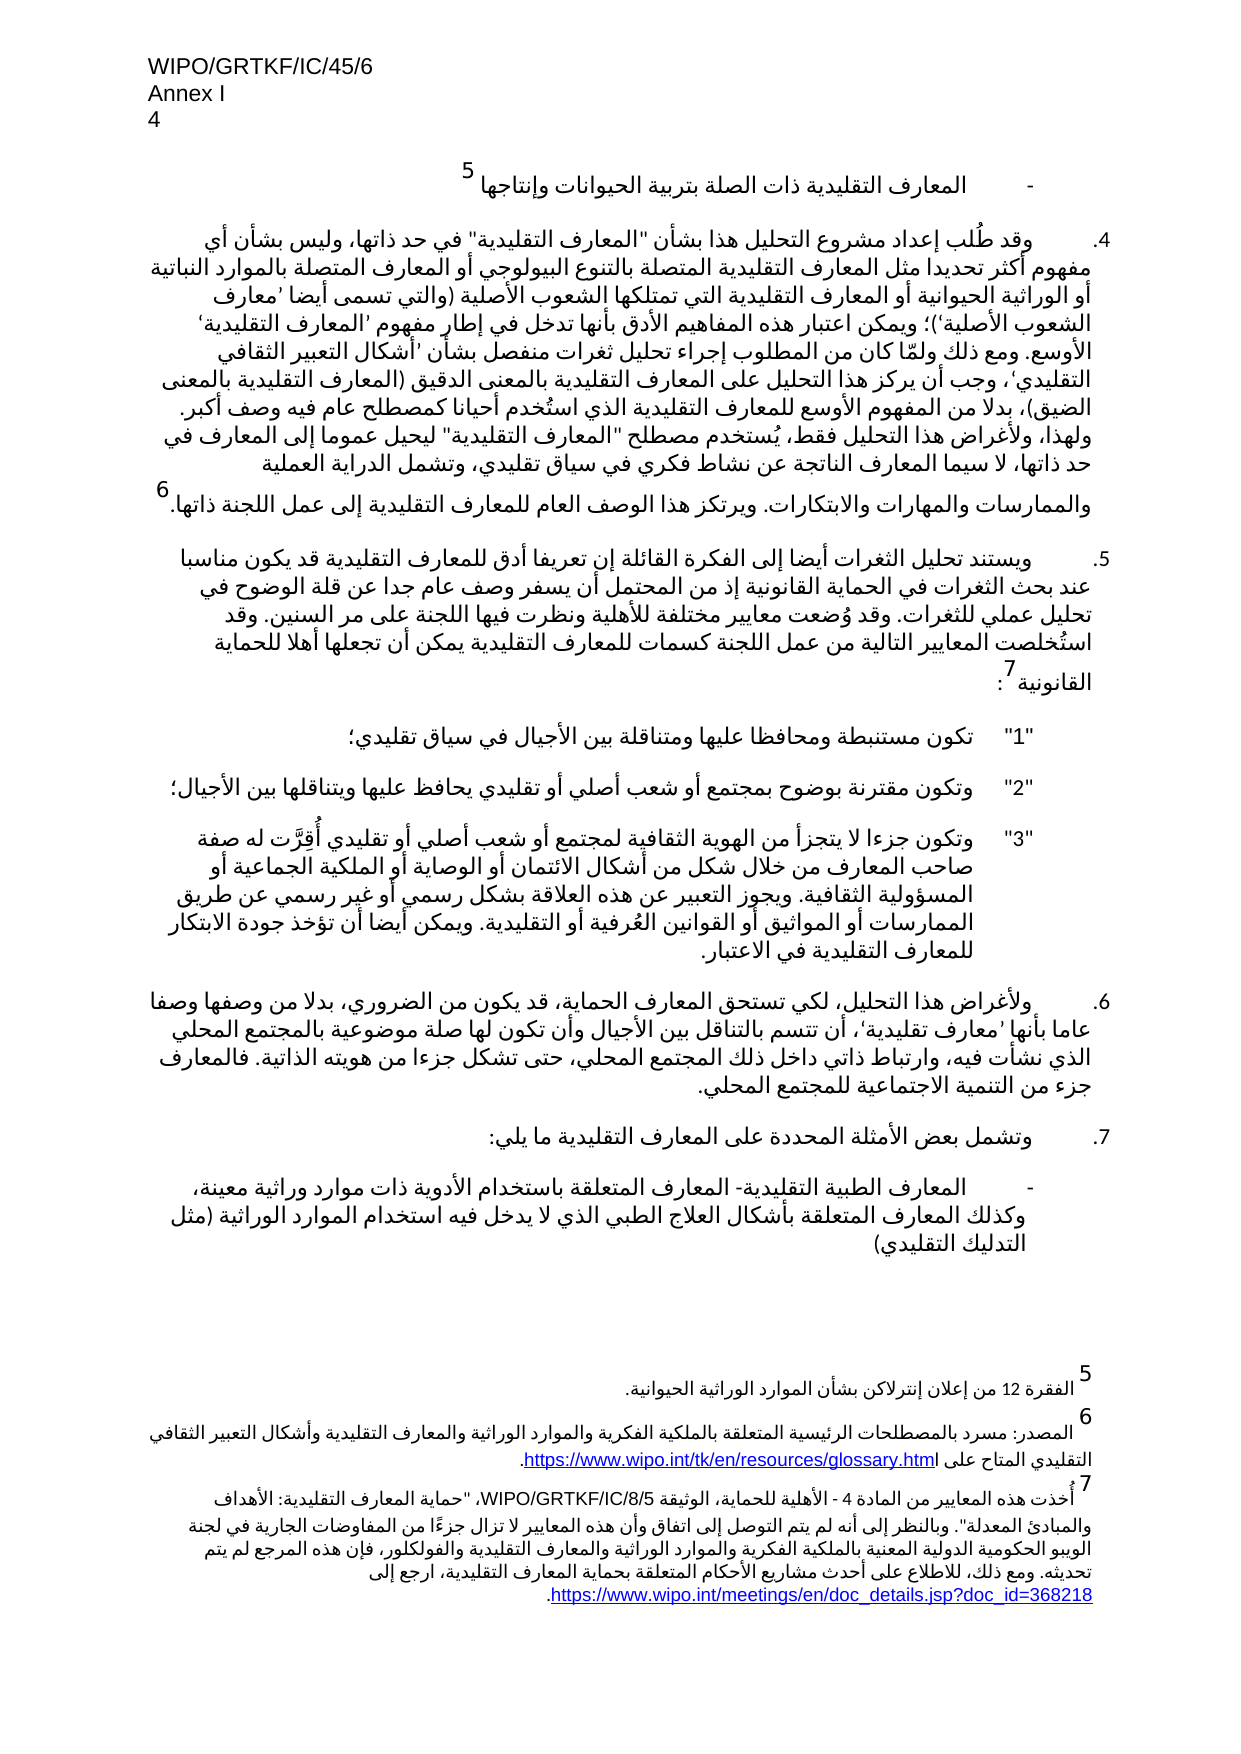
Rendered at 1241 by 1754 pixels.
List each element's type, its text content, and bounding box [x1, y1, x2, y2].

text "1" تكون مستنبطة ومحافظا عليها ومتناقلة بين الأجيال في سياق تقليدي؛ [148, 722, 1033, 751]
text "2" وتكون مقترنة بوضوح بمجتمع أو شعب أصلي أو تقليدي يحافظ عليها ويتناقلها بين الأجيال؛ [148, 773, 1033, 801]
list ولأغراض هذا التحليل، لكي تستحق المعارف الحماية، قد يكون من الضروري، بدلا من وصفها وصفا عاما بأنها ’معارف تقليدية‘، أن تتسم بالتناقل بين الأجيال وأن تكون لها صلة موضوعية بالمجتمع المحلي الذي نشأت فيه، وارتباط ذاتي داخل ذلك المجتمع المحلي، حتى تشكل جزءا من هويته الذاتية. فالمعارف جزء من التنمية الاجتماعية للمجتمع المحلي. [148, 987, 1092, 1099]
text "3" وتكون جزءا لا يتجزأ من الهوية الثقافية لمجتمع أو شعب أصلي أو تقليدي أُقِرَّت له صفة صاحب المعارف من خلال شكل من أشكال الائتمان أو الوصاية أو الملكية الجماعية أو المسؤولية الثقافية. ويجوز التعبير عن هذه العلاقة بشكل رسمي أو غير رسمي عن طريق الممارسات أو المواثيق أو القوانين العُرفية أو التقليدية. ويمكن أيضا أن تؤخذ جودة الابتكار للمعارف التقليدية في الاعتبار. [148, 824, 1033, 964]
list المعارف الطبية التقليدية- المعارف المتعلقة باستخدام الأدوية ذات موارد وراثية معينة، وكذلك المعارف المتعلقة بأشكال العلاج الطبي الذي لا يدخل فيه استخدام الموارد الوراثية (مثل التدليك التقليدي) [148, 1173, 1027, 1257]
list ويستند تحليل الثغرات أيضا إلى الفكرة القائلة إن تعريفا أدق للمعارف التقليدية قد يكون مناسبا عند بحث الثغرات في الحماية القانونية إذ من المحتمل أن يسفر وصف عام جدا عن قلة الوضوح في تحليل عملي للثغرات. وقد وُضعت معايير مختلفة للأهلية ونظرت فيها اللجنة على مر السنين. وقد استُخلصت المعايير التالية من عمل اللجنة كسمات للمعارف التقليدية يمكن أن تجعلها أهلا للحماية القانونية: [148, 544, 1092, 699]
list المعارف التقليدية ذات الصلة بتربية الحيوانات وإنتاجها [148, 158, 1027, 202]
list وتشمل بعض الأمثلة المحددة على المعارف التقليدية ما يلي: [148, 1122, 1092, 1150]
list وقد طُلب إعداد مشروع التحليل هذا بشأن "المعارف التقليدية" في حد ذاتها، وليس بشأن أي مفهوم أكثر تحديدا مثل المعارف التقليدية المتصلة بالتنوع البيولوجي أو المعارف المتصلة بالموارد النباتية أو الوراثية الحيوانية أو المعارف التقليدية التي تمتلكها الشعوب الأصلية (والتي تسمى أيضا ’معارف الشعوب الأصلية‘)؛ ويمكن اعتبار هذه المفاهيم الأدق بأنها تدخل في إطار مفهوم ’المعارف التقليدية‘ الأوسع. ومع ذلك ولمّا كان من المطلوب إجراء تحليل ثغرات منفصل بشأن ’أشكال التعبير الثقافي التقليدي‘، وجب أن يركز هذا التحليل على المعارف التقليدية بالمعنى الدقيق (المعارف التقليدية بالمعنى الضيق)، بدلا من المفهوم الأوسع للمعارف التقليدية الذي استُخدم أحيانا كمصطلح عام فيه وصف أكبر. ولهذا، ولأغراض هذا التحليل فقط، يُستخدم مصطلح "المعارف التقليدية" ليحيل عموما إلى المعارف في حد ذاتها، لا سيما المعارف الناتجة عن نشاط فكري في سياق تقليدي، وتشمل الدراية العملية والممارسات والمهارات والابتكارات. ويرتكز هذا الوصف العام للمعارف التقليدية إلى عمل اللجنة ذاتها. [148, 225, 1092, 521]
